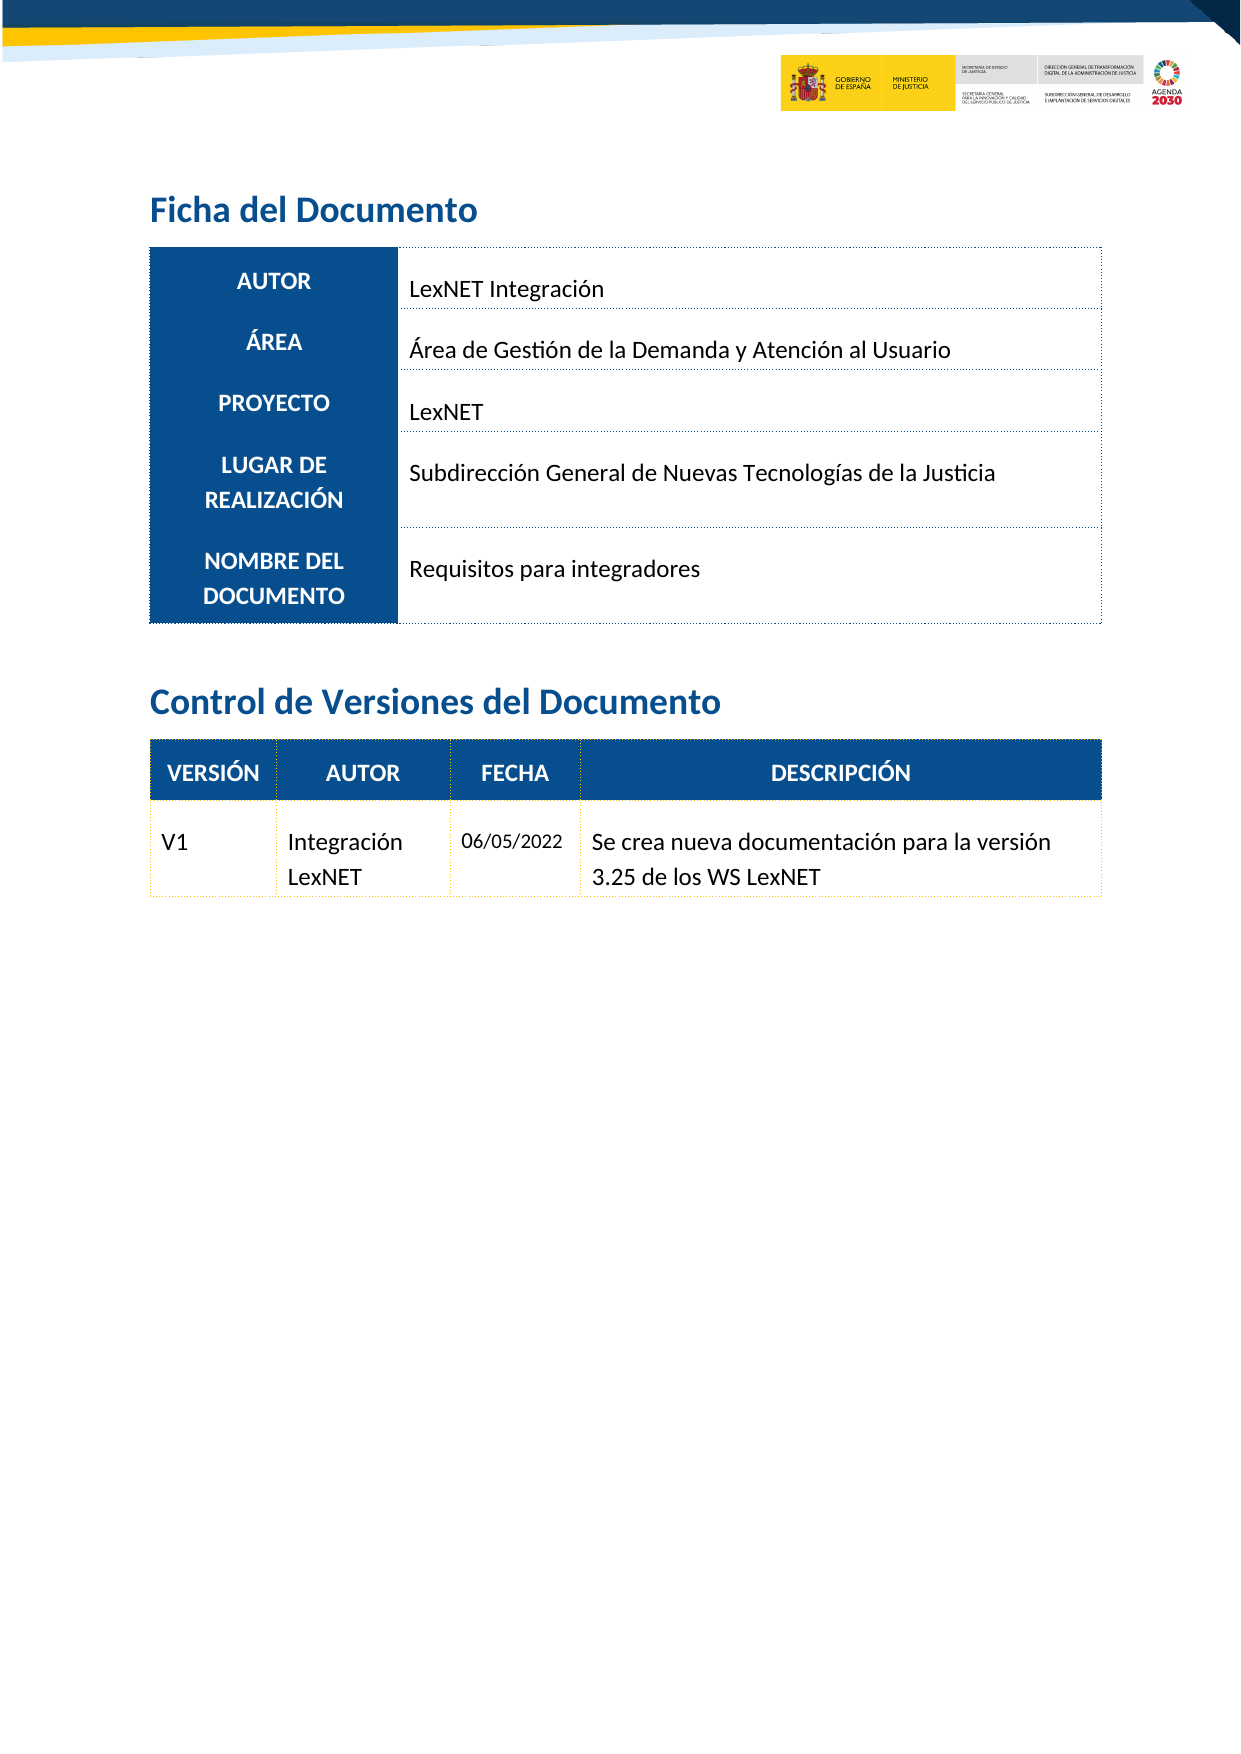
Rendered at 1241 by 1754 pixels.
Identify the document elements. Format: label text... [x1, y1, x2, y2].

table_header Descripción [580, 739, 1102, 800]
picture [2, 0, 1241, 111]
table_cell PROYECTO [150, 369, 398, 431]
table_header Versión [150, 739, 276, 800]
table_header AUTOR [150, 247, 398, 308]
table_header Fecha [450, 739, 580, 800]
table_cell 06/05/2022 [450, 800, 580, 896]
table_cell ÁREA [150, 308, 398, 369]
table_cell LUGAR DE REALIZACIÓN [150, 431, 398, 527]
table_cell NOMBRE DEL DOCUMENTO [150, 527, 398, 623]
title Control de Versiones del Documento [150, 678, 1090, 724]
title Ficha del Documento [150, 186, 1090, 231]
table_header Autor [276, 739, 450, 800]
